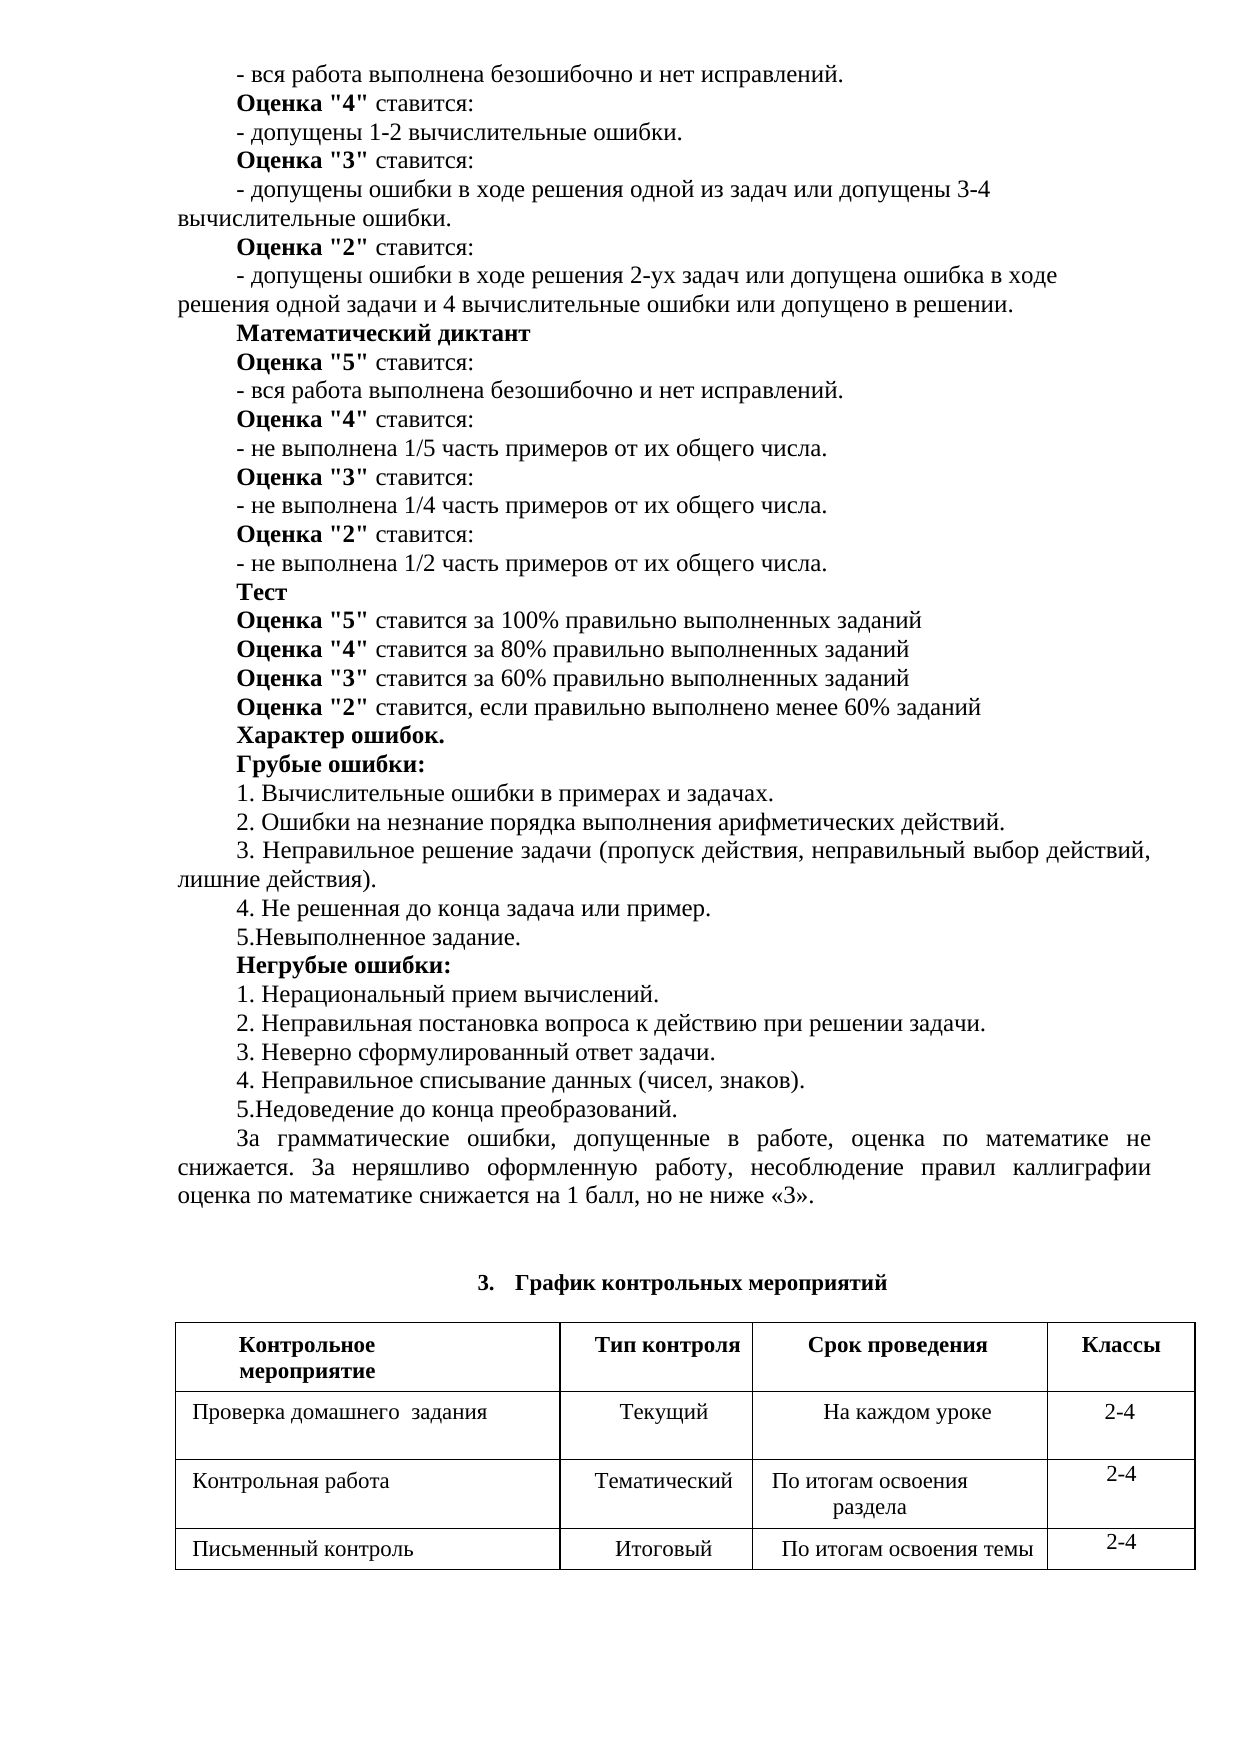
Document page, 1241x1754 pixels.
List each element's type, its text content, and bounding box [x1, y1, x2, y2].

text Оценка "3" ставится за 60% правильно выполненных заданий [177, 663, 1152, 692]
text Оценка "4" ставится: [177, 404, 1152, 433]
text 4. Неправильное списывание данных (чисел, знаков). [177, 1065, 1152, 1094]
text Оценка "3" ставится: [177, 462, 1152, 490]
list График контрольных мероприятий [213, 1268, 1152, 1295]
table_cell 2-4 [1048, 1460, 1194, 1527]
table_cell Проверка домашнего задания [176, 1392, 559, 1459]
table_cell Контрольная работа [176, 1460, 559, 1527]
text - не выполнена 1/5 часть примеров от их общего числа. [177, 433, 1152, 462]
text Оценка "4" ставится: [177, 88, 1152, 117]
table_header Срок проведения [753, 1323, 1047, 1391]
text - вся работа выполнена безошибочно и нет исправлений. [177, 59, 1152, 88]
text Оценка "2" ставится: [177, 232, 1152, 260]
text За грамматические ошибки, допущенные в работе, оценка по математике не снижается. За неряшливо оформленную работу, несоблюдение правил каллиграфии оценка по математике снижается на 1 балл, но не ниже «3». [177, 1123, 1152, 1209]
table_header Тип контроля [561, 1323, 752, 1391]
text - не выполнена 1/2 часть примеров от их общего числа. [177, 548, 1152, 577]
table_cell По итогам освоения темы [753, 1529, 1047, 1569]
table_cell На каждом уроке [753, 1392, 1047, 1459]
table_cell 2-4 [1048, 1529, 1194, 1569]
text Негрубые ошибки: [177, 950, 1152, 979]
text 3. Неправильное решение задачи (пропуск действия, неправильный выбор действий, лишние действия). [177, 835, 1152, 893]
text 1. Вычислительные ошибки в примерах и задачах. [177, 778, 1152, 807]
text Математический диктант [177, 318, 1152, 347]
text 2. Ошибки на незнание порядка выполнения арифметических действий. [177, 807, 1152, 835]
table_header Контрольное мероприятие [176, 1323, 559, 1391]
text Характер ошибок. [177, 720, 1152, 749]
table_cell Тематический [561, 1460, 752, 1527]
table_header Классы [1048, 1323, 1194, 1391]
text - допущены 1-2 вычислительные ошибки. [177, 117, 1152, 145]
table_cell Письменный контроль [176, 1529, 559, 1569]
text Оценка "4" ставится за 80% правильно выполненных заданий [177, 634, 1152, 663]
text Оценка "2" ставится: [177, 519, 1152, 548]
text 5.Недоведение до конца преобразований. [177, 1094, 1152, 1123]
table_cell По итогам освоения раздела [753, 1460, 1047, 1527]
text Оценка "2" ставится, если правильно выполнено менее 60% заданий [177, 692, 1152, 720]
text Оценка "5" ставится: [177, 347, 1152, 375]
text Тест [177, 577, 1152, 605]
text 5.Невыполненное задание. [177, 922, 1152, 950]
text 3. Неверно сформулированный ответ задачи. [177, 1037, 1152, 1065]
text 2. Неправильная постановка вопроса к действию при решении задачи. [177, 1008, 1152, 1037]
table_cell Текущий [561, 1392, 752, 1459]
table_cell Итоговый [561, 1529, 752, 1569]
text - не выполнена 1/4 часть примеров от их общего числа. [177, 490, 1152, 519]
text 4. Не решенная до конца задача или пример. [177, 893, 1152, 922]
text Оценка "3" ставится: [177, 145, 1152, 174]
text Оценка "5" ставится за 100% правильно выполненных заданий [177, 605, 1152, 634]
table_cell 2-4 [1048, 1392, 1194, 1459]
text - допущены ошибки в ходе решения 2-ух задач или допущена ошибка в ходе решения одной задачи и 4 вычислительные ошибки или допущено в решении. [177, 260, 1152, 318]
text 1. Нерациональный прием вычислений. [177, 979, 1152, 1008]
text Грубые ошибки: [177, 749, 1152, 778]
text - допущены ошибки в ходе решения одной из задач или допущены 3-4 вычислительные ошибки. [177, 174, 1152, 232]
text - вся работа выполнена безошибочно и нет исправлений. [177, 375, 1152, 404]
